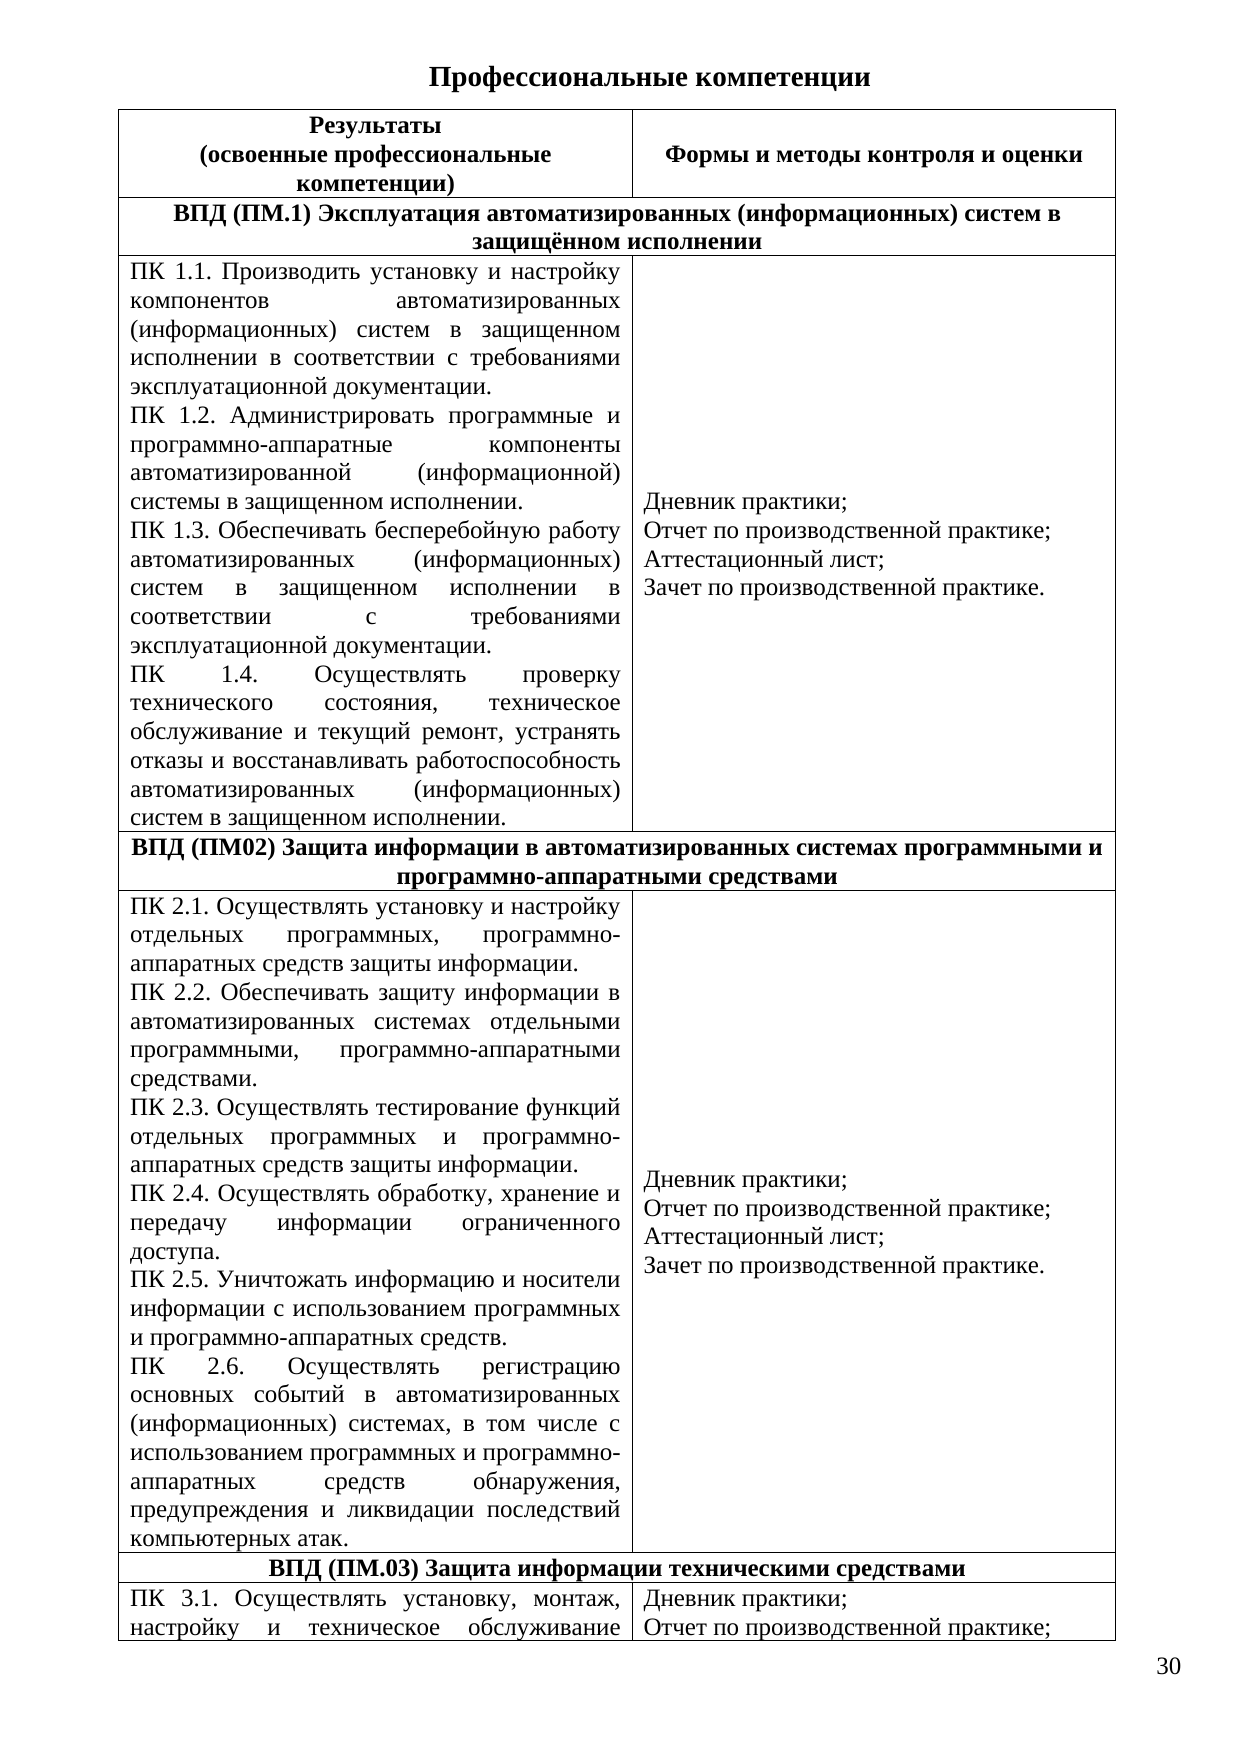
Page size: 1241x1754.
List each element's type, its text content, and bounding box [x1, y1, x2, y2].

table_cell ВПД (ПМ.03) Защита информации техническими средствами [119, 1553, 1115, 1582]
table_header Результаты (освоенные профессиональные компетенции) [119, 110, 632, 197]
table_cell Дневник практики; Отчет по производственной практике; Аттестационный лист; Зачет по производственной практике. [633, 256, 1115, 831]
table_cell ПК 2.1. Осуществлять установку и настройку отдельных программных, программно-аппаратных средств защиты информации. ПК 2.2. Обеспечивать защиту информации в автоматизированных системах отдельными программными, программно-аппаратными средствами. ПК 2.3. Осуществлять тестирование функций отдельных программных и программно-аппаратных средств защиты информации. ПК 2.4. Осуществлять обработку, хранение и передачу информации ограниченного доступа. ПК 2.5. Уничтожать информацию и носители информации с использованием программных и программно-аппаратных средств. ПК 2.6. Осуществлять регистрацию основных событий в автоматизированных (информационных) системах, в том числе с использованием программных и программно-аппаратных средств обнаружения, предупреждения и ликвидации последствий компьютерных атак. [119, 891, 632, 1552]
text Профессиональные компетенции [118, 59, 1181, 93]
table_cell ВПД (ПМ02) Защита информации в автоматизированных системах программными и программно-аппаратными средствами [119, 832, 1115, 890]
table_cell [119, 1583, 632, 1640]
table_cell ПК 1.1. Производить установку и настройку компонентов автоматизированных (информационных) систем в защищенном исполнении в соответствии с требованиями эксплуатационной документации. ПК 1.2. Администрировать программные и программно-аппаратные компоненты автоматизированной (информационной) системы в защищенном исполнении. ПК 1.3. Обеспечивать бесперебойную работу автоматизированных (информационных) систем в защищенном исполнении в соответствии с требованиями эксплуатационной документации. ПК 1.4. Осуществлять проверку технического состояния, техническое обслуживание и текущий ремонт, устранять отказы и восстанавливать работоспособность автоматизированных (информационных) систем в защищенном исполнении. [119, 256, 632, 831]
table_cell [633, 1583, 1115, 1640]
table_cell ВПД (ПМ.1) Эксплуатация автоматизированных (информационных) систем в защищённом исполнении [119, 198, 1115, 255]
table_cell Дневник практики; Отчет по производственной практике; Аттестационный лист; Зачет по производственной практике. [633, 891, 1115, 1552]
table_header Формы и методы контроля и оценки [633, 110, 1115, 197]
